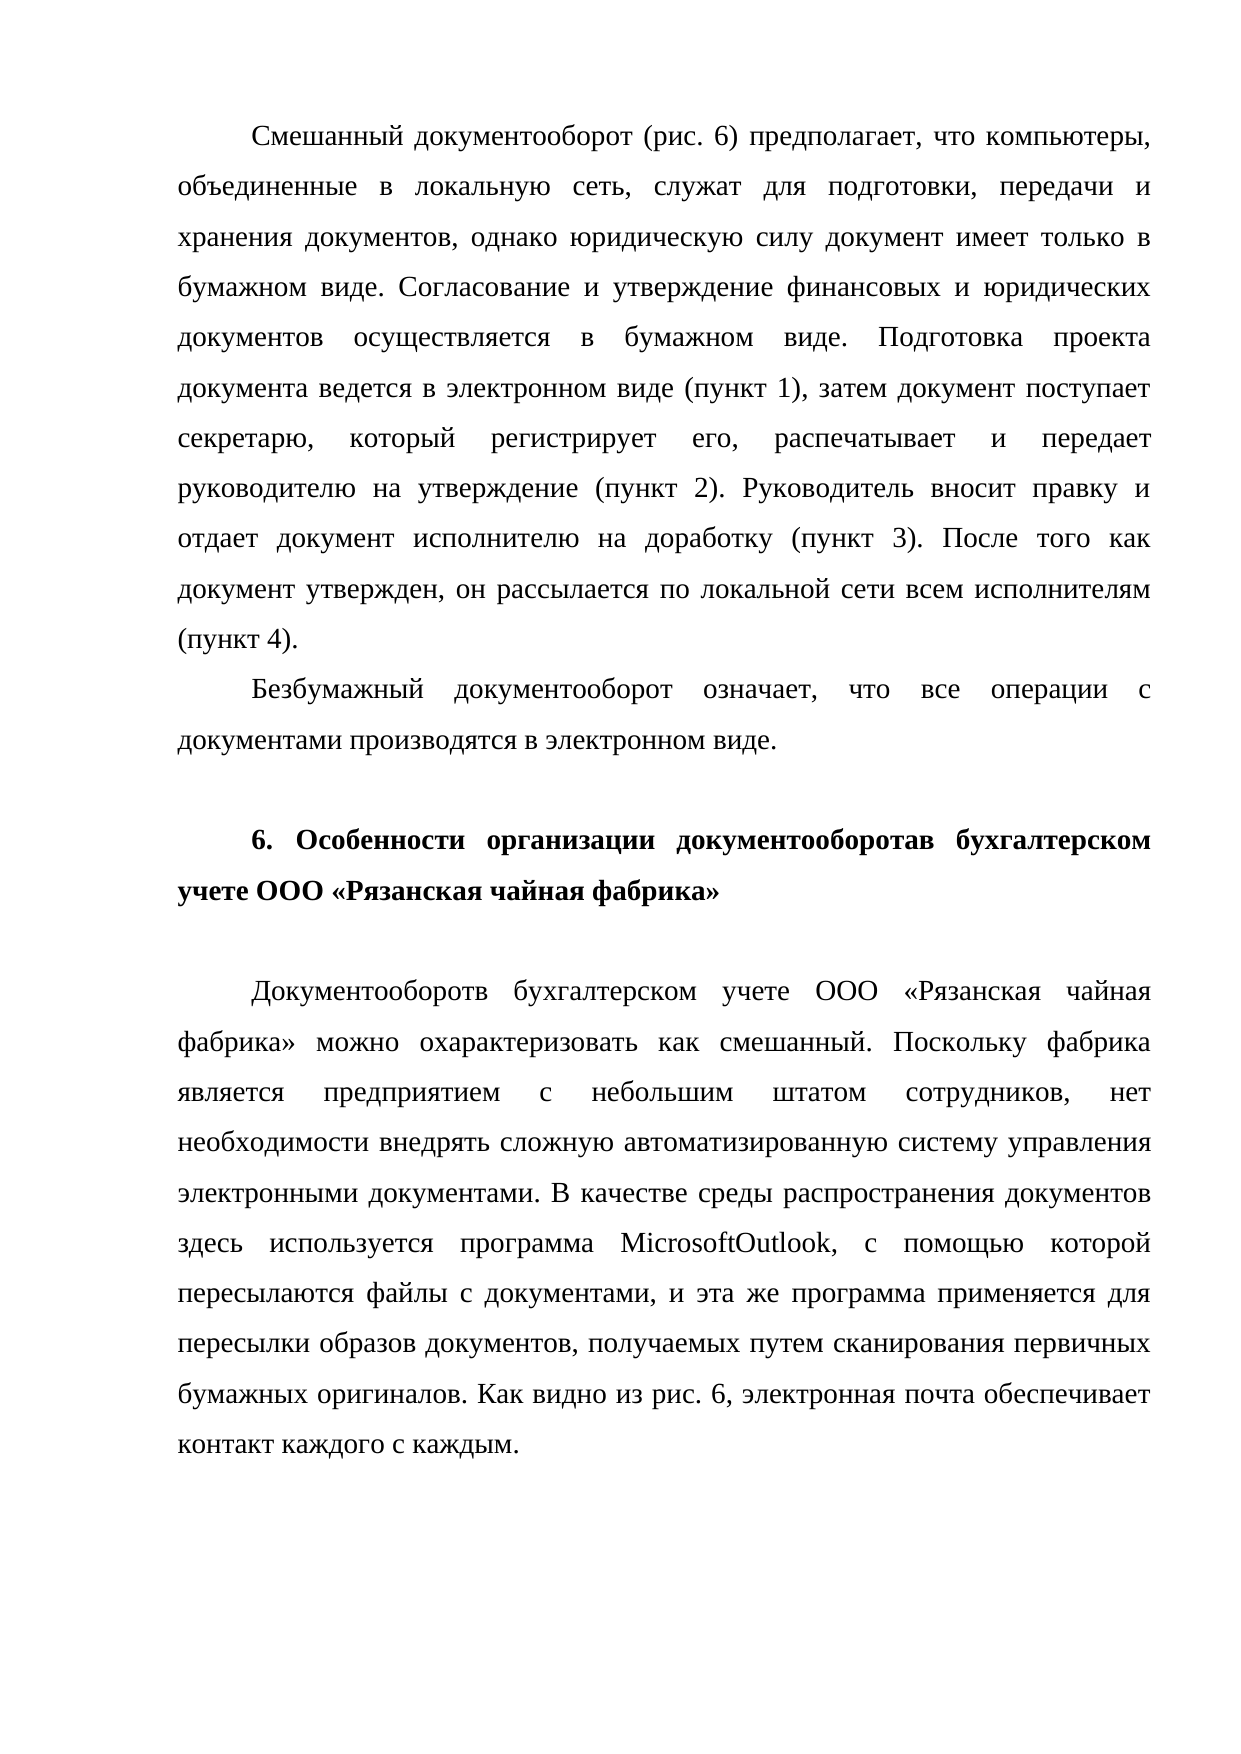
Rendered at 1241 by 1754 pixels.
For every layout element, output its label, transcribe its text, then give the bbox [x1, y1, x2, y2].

list Особенности организации документооборотав бухгалтерском учете ООО «Рязанская чайная фабрика» [177, 822, 1152, 906]
text Безбумажный документооборот означает, что все операции с документами производятся в электронном виде. [177, 672, 1152, 755]
text Документооборотв бухгалтерском учете ООО «Рязанская чайная фабрика» можно охарактеризовать как смешанный. Поскольку фабрика является предприятием с небольшим штатом сотрудников, нет необходимости внедрять сложную автоматизированную систему управления электронными документами. В качестве среды распространения документов здесь используется программа MicrosoftOutlook, с помощью которой пересылаются файлы с документами, и эта же программа применяется для пересылки образов документов, получаемых путем сканирования первичных бумажных оригиналов. Как видно из рис. 6, электронная почта обеспечивает контакт каждого с каждым. [177, 973, 1152, 1460]
text Смешанный документооборот (рис. 6) предполагает, что компьютеры, объединенные в локальную сеть, служат для подготовки, передачи и хранения документов, однако юридическую силу документ имеет только в бумажном виде. Согласование и утверждение финансовых и юридических документов осуществляется в бумажном виде. Подготовка проекта документа ведется в электронном виде (пункт 1), затем документ поступает секретарю, который регистрирует его, распечатывает и передает руководителю на утверждение (пункт 2). Руководитель вносит правку и отдает документ исполнителю на доработку (пункт 3). После того как документ утвержден, он рассылается по локальной сети всем исполнителям (пункт 4). [177, 118, 1152, 655]
